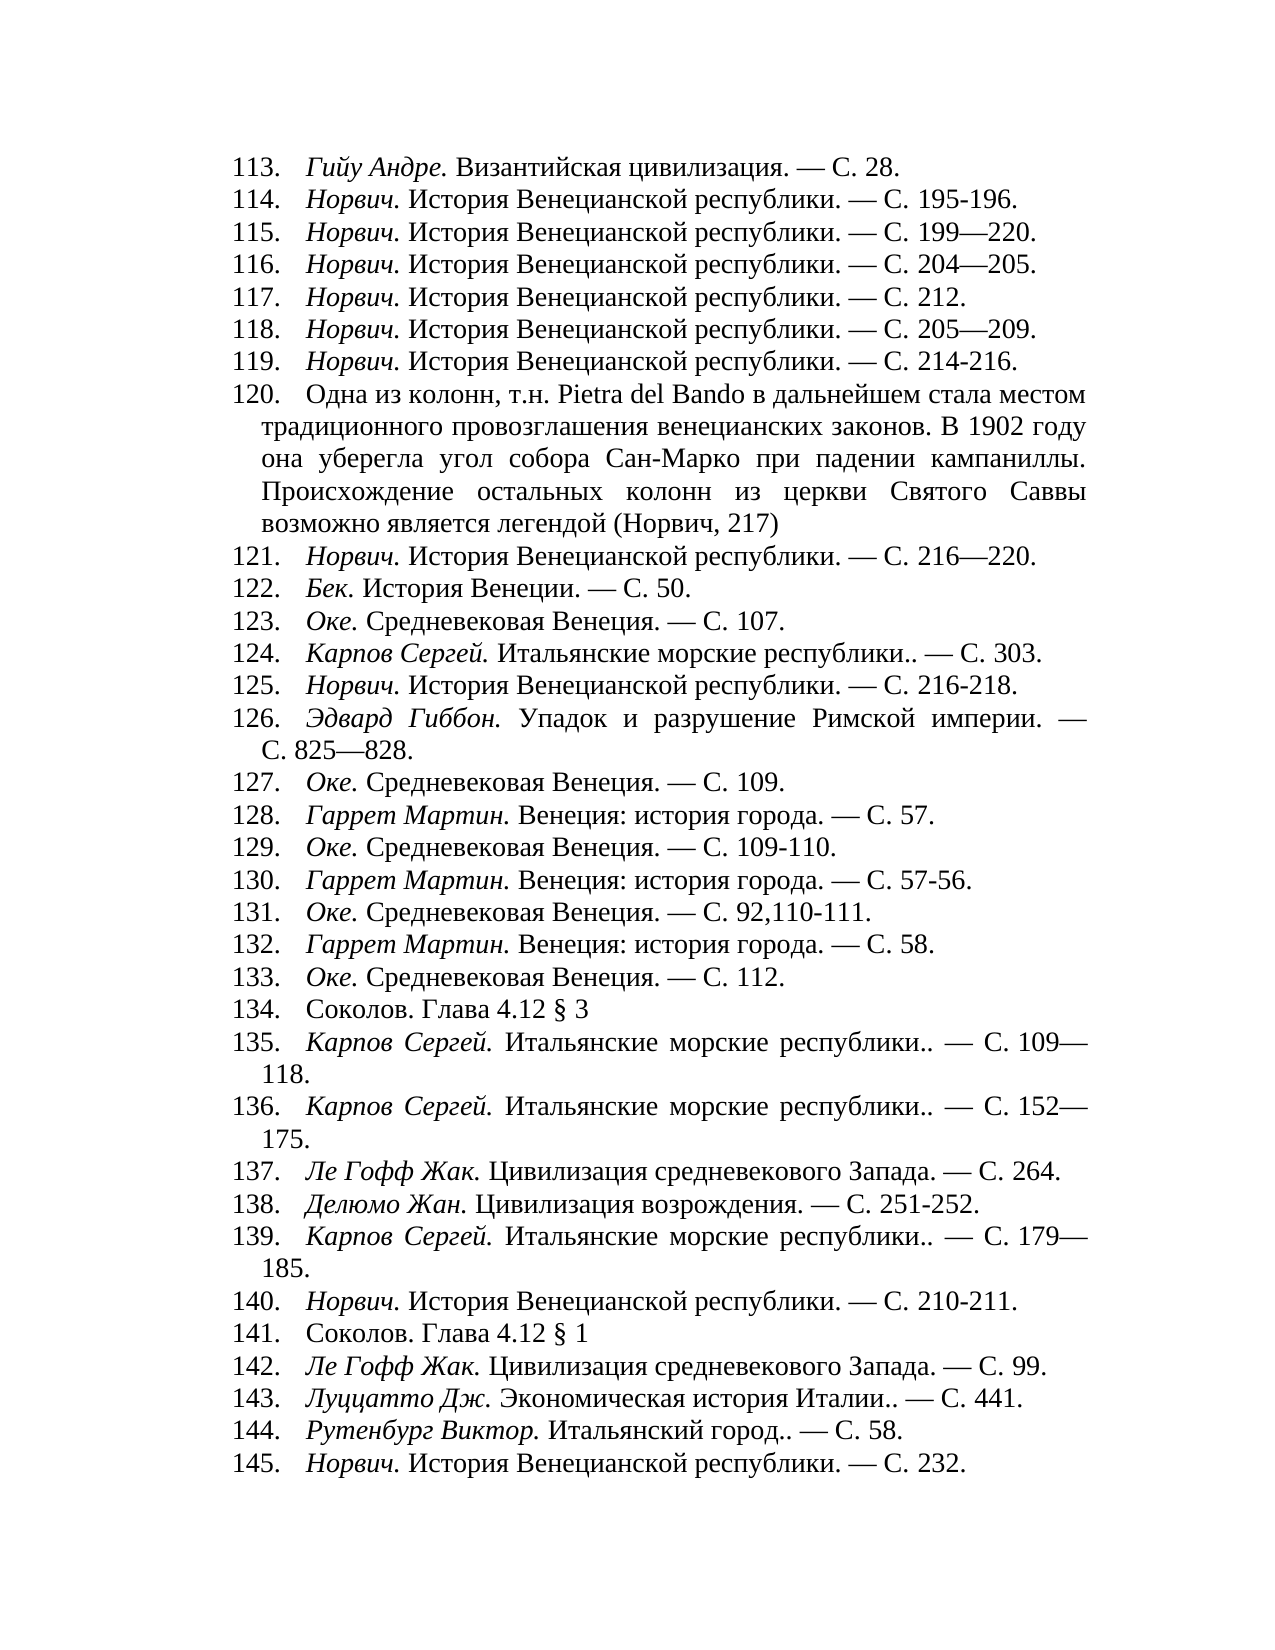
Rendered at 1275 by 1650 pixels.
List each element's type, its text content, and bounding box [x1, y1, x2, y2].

list Делюмо Жан. Цивилизация возрождения. — С. 251-252. [232, 1187, 1087, 1219]
list Соколов. Глава 4.12 § 3 [232, 992, 1087, 1025]
list Норвич. История Венецианской республики. — С. 204—205. [232, 247, 1087, 279]
list Норвич. История Венецианской республики. — С. 216-218. [232, 668, 1087, 701]
list Луццатто Дж. Экономическая история Италии.. — С. 441. [232, 1381, 1087, 1413]
list Норвич. История Венецианской республики. — С. 210-211. [232, 1284, 1087, 1316]
list Ле Гофф Жак. Цивилизация средневекового Запада. — С. 264. [232, 1154, 1087, 1187]
list Оке. Средневековая Венеция. — С. 112. [232, 960, 1087, 992]
list Норвич. История Венецианской республики. — С. 214-216. [232, 344, 1087, 377]
list Карпов Сергей. Итальянские морские республики.. — С. 179—185. [232, 1219, 1087, 1284]
list Рутенбург Виктор. Итальянский город.. — С. 58. [232, 1413, 1087, 1446]
list Норвич. История Венецианской республики. — С. 212. [232, 279, 1087, 312]
list Норвич. История Венецианской республики. — С. 232. [232, 1446, 1087, 1478]
list Гаррет Мартин. Венеция: история города. — С. 58. [232, 927, 1087, 960]
list Оке. Средневековая Венеция. — С. 109-110. [232, 830, 1087, 863]
list Эдвард Гиббон. Упадок и разрушение Римской империи. — С. 825—828. [232, 701, 1087, 766]
list Норвич. История Венецианской республики. — С. 216—220. [232, 539, 1087, 571]
list Гийу Андре. Византийская цивилизация. — С. 28. [232, 150, 1087, 182]
list Оке. Средневековая Венеция. — С. 92,110-111. [232, 895, 1087, 927]
list Оке. Средневековая Венеция. — С. 107. [232, 603, 1087, 636]
list Гаррет Мартин. Венеция: история города. — С. 57-56. [232, 863, 1087, 895]
list Карпов Сергей. Итальянские морские республики.. — С. 109—118. [232, 1025, 1087, 1089]
list Норвич. История Венецианской республики. — С. 205—209. [232, 312, 1087, 344]
list Карпов Сергей. Итальянские морские республики.. — С. 303. [232, 636, 1087, 668]
list Ле Гофф Жак. Цивилизация средневекового Запада. — С. 99. [232, 1349, 1087, 1381]
list Оке. Средневековая Венеция. — С. 109. [232, 766, 1087, 798]
list Карпов Сергей. Итальянские морские республики.. — С. 152—175. [232, 1089, 1087, 1154]
list Бек. История Венеции. — С. 50. [232, 571, 1087, 603]
list Норвич. История Венецианской республики. — С. 195-196. [232, 182, 1087, 215]
list Норвич. История Венецианской республики. — С. 199—220. [232, 215, 1087, 247]
list Гаррет Мартин. Венеция: история города. — С. 57. [232, 798, 1087, 830]
list Одна из колонн, т.н. Pietra del Bando в дальнейшем стала местом традиционного провозглашения венецианских законов. В 1902 году она уберегла угол собора Сан-Марко при падении кампаниллы. Происхождение остальных колонн из церкви Святого Саввы возможно является легендой (Норвич, 217) [232, 377, 1087, 539]
list Соколов. Глава 4.12 § 1 [232, 1316, 1087, 1349]
